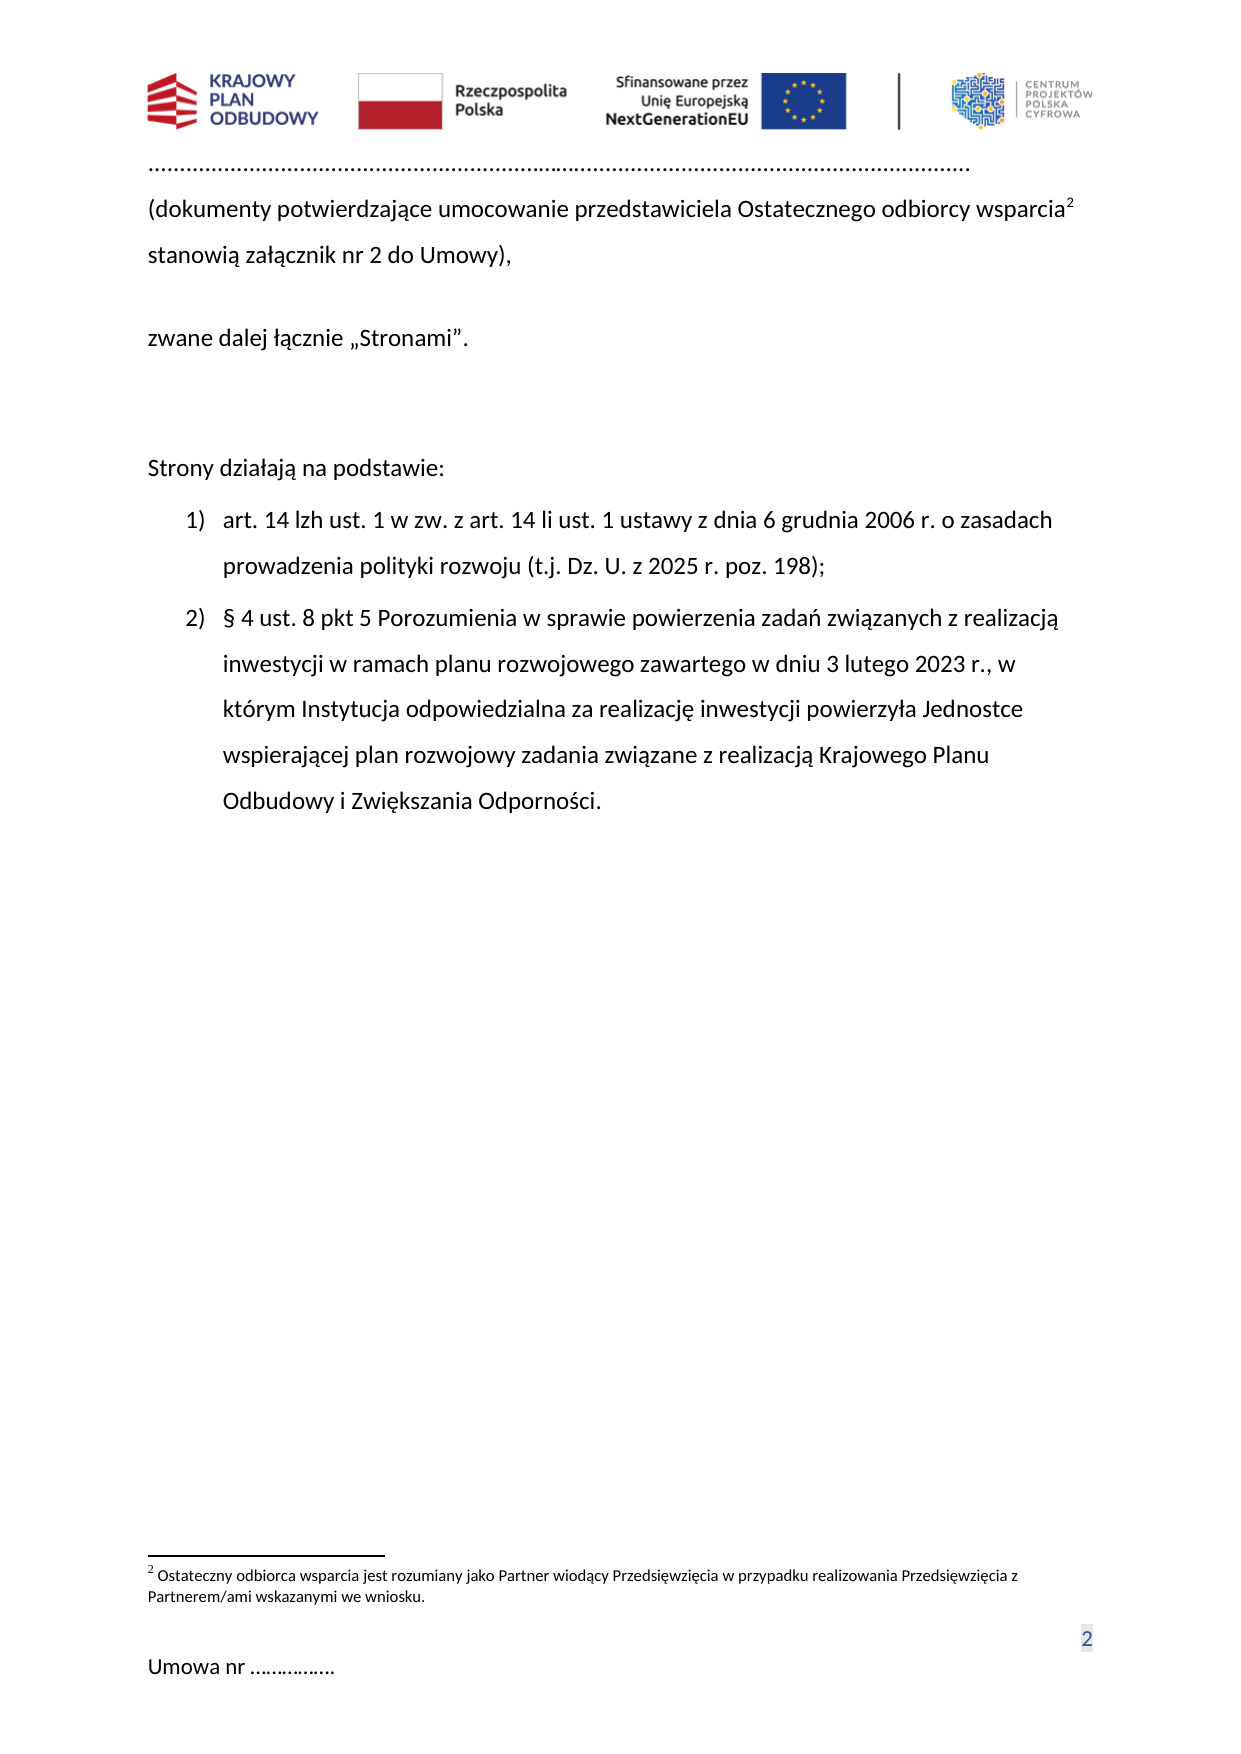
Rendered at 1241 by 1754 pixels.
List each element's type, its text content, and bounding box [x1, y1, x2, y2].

picture [147, 73, 1093, 130]
list § 4 ust. 8 pkt 5 Porozumienia w sprawie powierzenia zadań związanych z realizacją inwestycji w ramach planu rozwojowego zawartego w dniu 3 lutego 2023 r., w którym Instytucja odpowiedzialna za realizację inwestycji powierzyła Jednostce wspierającej plan rozwojowy zadania związane z realizacją Krajowego Planu Odbudowy i Zwiększania Odporności. [185, 602, 1093, 816]
list art. 14 lzh ust. 1 w zw. z art. 14 li ust. 1 ustawy z dnia 6 grudnia 2006 r. o zasadach prowadzenia polityki rozwoju (t.j. Dz. U. z 2025 r. poz. 198); [185, 504, 1093, 581]
text ..............................................................……............................................................... (dokumenty potwierdzające umocowanie przedstawiciela Ostatecznego odbiorcy wsparcia stanowią załącznik nr 2 do Umowy), [148, 148, 1093, 269]
text zwane dalej łącznie „Stronami”. [148, 322, 1093, 353]
text Strony działają na podstawie: [148, 452, 1093, 483]
